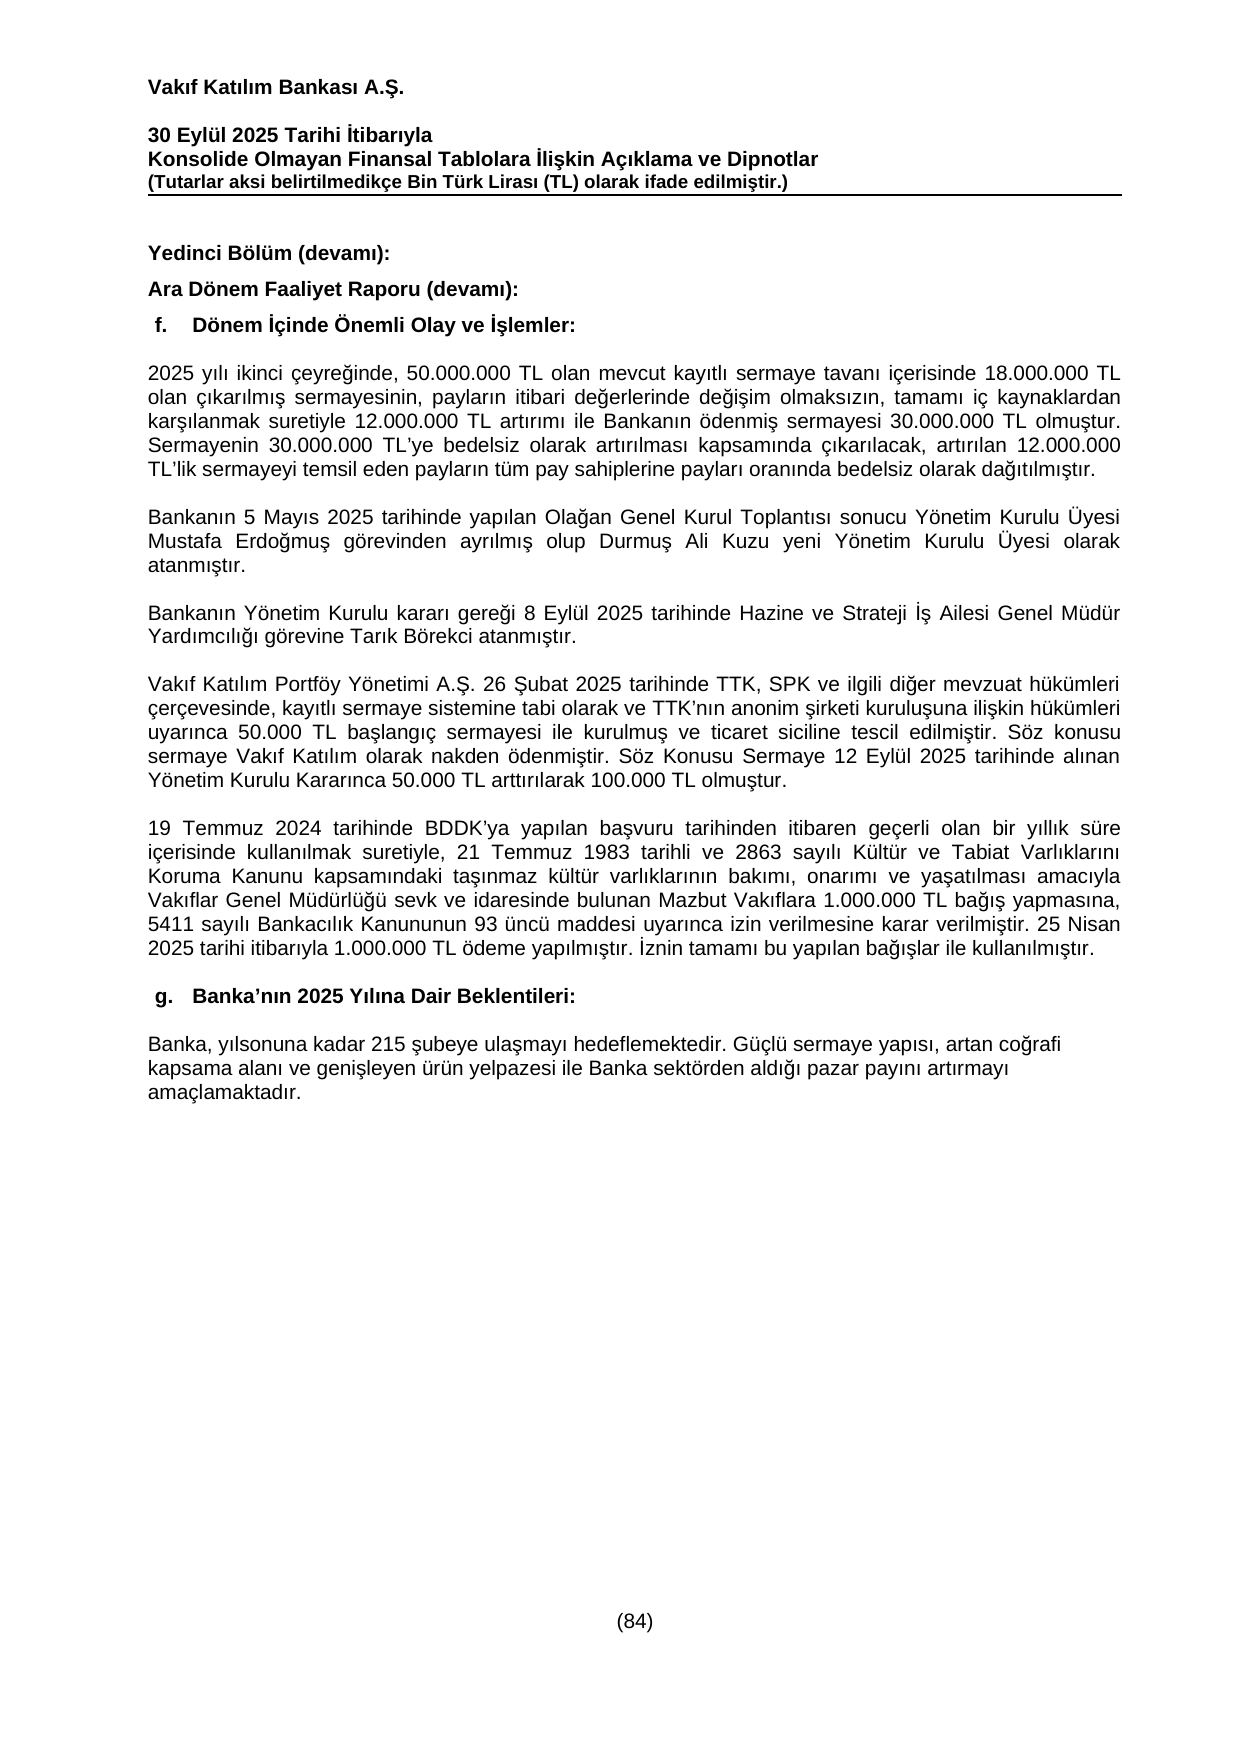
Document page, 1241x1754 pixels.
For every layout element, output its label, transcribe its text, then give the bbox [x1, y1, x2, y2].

text Bankanın Yönetim Kurulu kararı gereği 8 Eylül 2025 tarihinde Hazine ve Strateji İş Ailesi Genel Müdür Yardımcılığı görevine Tarık Börekci atanmıştır. [148, 600, 1122, 648]
text Bankanın 5 Mayıs 2025 tarihinde yapılan Olağan Genel Kurul Toplantısı sonucu Yönetim Kurulu Üyesi Mustafa Erdoğmuş görevinden ayrılmış olup Durmuş Ali Kuzu yeni Yönetim Kurulu Üyesi olarak atanmıştır. [148, 504, 1122, 576]
text Ara Dönem Faaliyet Raporu (devamı): [148, 277, 1122, 301]
text Banka, yılsonuna kadar 215 şubeye ulaşmayı hedeflemektedir. Güçlü sermaye yapısı, artan coğrafi [148, 1032, 1122, 1056]
text amaçlamaktadır. [148, 1079, 1122, 1103]
text 2025 yılı ikinci çeyreğinde, 50.000.000 TL olan mevcut kayıtlı sermaye tavanı içerisinde 18.000.000 TL olan çıkarılmış sermayesinin, payların itibari değerlerinde değişim olmaksızın, tamamı iç kaynaklardan karşılanmak suretiyle 12.000.000 TL artırımı ile Bankanın ödenmiş sermayesi 30.000.000 TL olmuştur. Sermayenin 30.000.000 TL’ye bedelsiz olarak artırılması kapsamında çıkarılacak, artırılan 12.000.000 TL’lik sermayeyi temsil eden payların tüm pay sahiplerine payları oranında bedelsiz olarak dağıtılmıştır. [148, 361, 1122, 481]
list Dönem İçinde Önemli Olay ve İşlemler: [154, 313, 1122, 337]
text Yedinci Bölüm (devamı): [148, 241, 1122, 265]
text 19 Temmuz 2024 tarihinde BDDK’ya yapılan başvuru tarihinden itibaren geçerli olan bir yıllık süre içerisinde kullanılmak suretiyle, 21 Temmuz 1983 tarihli ve 2863 sayılı Kültür ve Tabiat Varlıklarını Koruma Kanunu kapsamındaki taşınmaz kültür varlıklarının bakımı, onarımı ve yaşatılması amacıyla Vakıflar Genel Müdürlüğü sevk ve idaresinde bulunan Mazbut Vakıflara 1.000.000 TL bağış yapmasına, 5411 sayılı Bankacılık Kanununun 93 üncü maddesi uyarınca izin verilmesine karar verilmiştir. 25 Nisan 2025 tarihi itibarıyla 1.000.000 TL ödeme yapılmıştır. İznin tamamı bu yapılan bağışlar ile kullanılmıştır. [148, 816, 1122, 960]
text kapsama alanı ve genişleyen ürün yelpazesi ile Banka sektörden aldığı pazar payını artırmayı [148, 1056, 1122, 1079]
list Banka’nın 2025 Yılına Dair Beklentileri: [154, 984, 1122, 1008]
text Vakıf Katılım Portföy Yönetimi A.Ş. 26 Şubat 2025 tarihinde TTK, SPK ve ilgili diğer mevzuat hükümleri çerçevesinde, kayıtlı sermaye sistemine tabi olarak ve TTK’nın anonim şirketi kuruluşuna ilişkin hükümleri uyarınca 50.000 TL başlangıç sermayesi ile kurulmuş ve ticaret siciline tescil edilmiştir. Söz konusu sermaye Vakıf Katılım olarak nakden ödenmiştir. Söz Konusu Sermaye 12 Eylül 2025 tarihinde alınan Yönetim Kurulu Kararınca 50.000 TL arttırılarak 100.000 TL olmuştur. [148, 672, 1122, 792]
